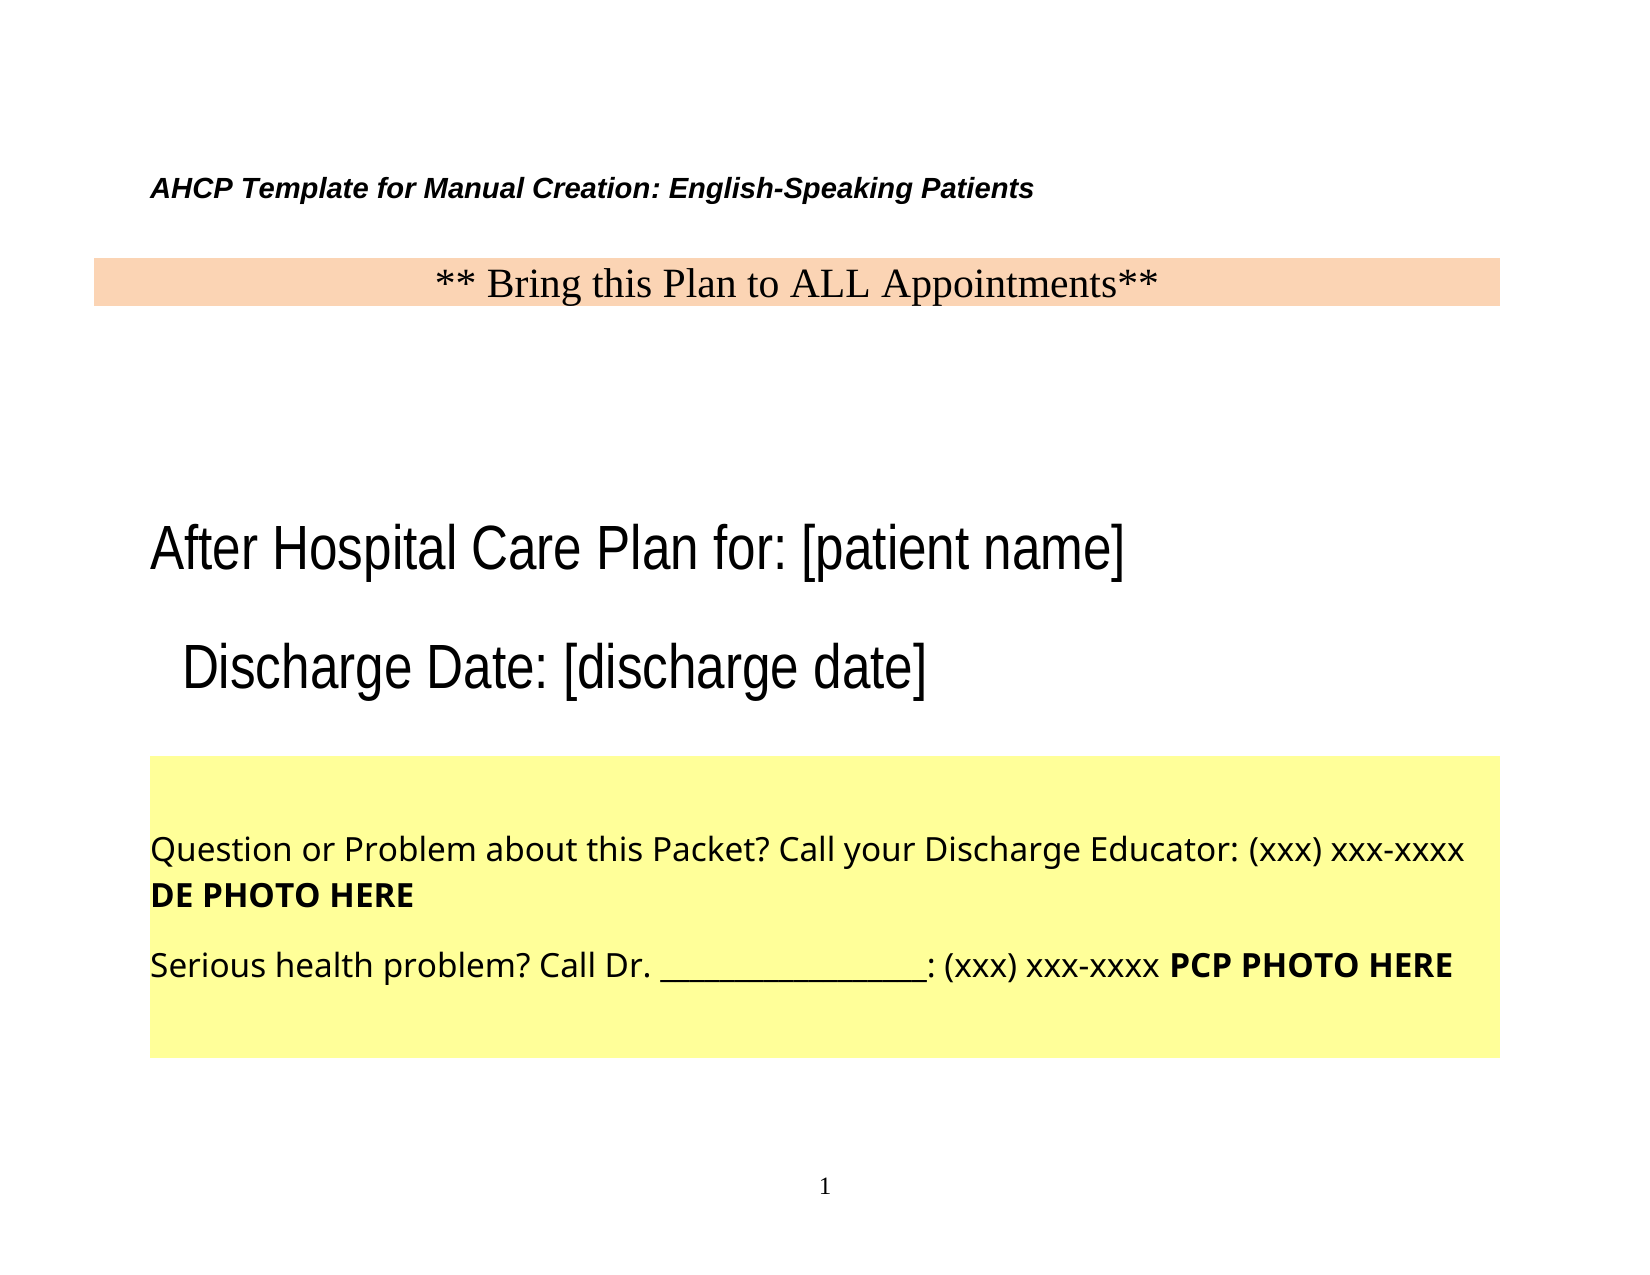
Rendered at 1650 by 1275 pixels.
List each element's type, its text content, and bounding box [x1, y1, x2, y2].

text After Hospital Care Plan for: [patient name] [150, 511, 1500, 582]
text Discharge Date: [discharge date] [150, 630, 1500, 702]
subtitle AHCP Template for Manual Creation: English-Speaking Patients [150, 171, 1500, 204]
text Serious health problem? Call Dr. __________________: (xxx) xxx-xxxx PCP PHOTO HERE [150, 942, 1500, 987]
text ** Bring this Plan to ALL Appointments** [94, 258, 1500, 306]
text Question or Problem about this Packet? Call your Discharge Educator: (xxx) xxx-xxxx DE PHOTO HERE [150, 826, 1500, 917]
